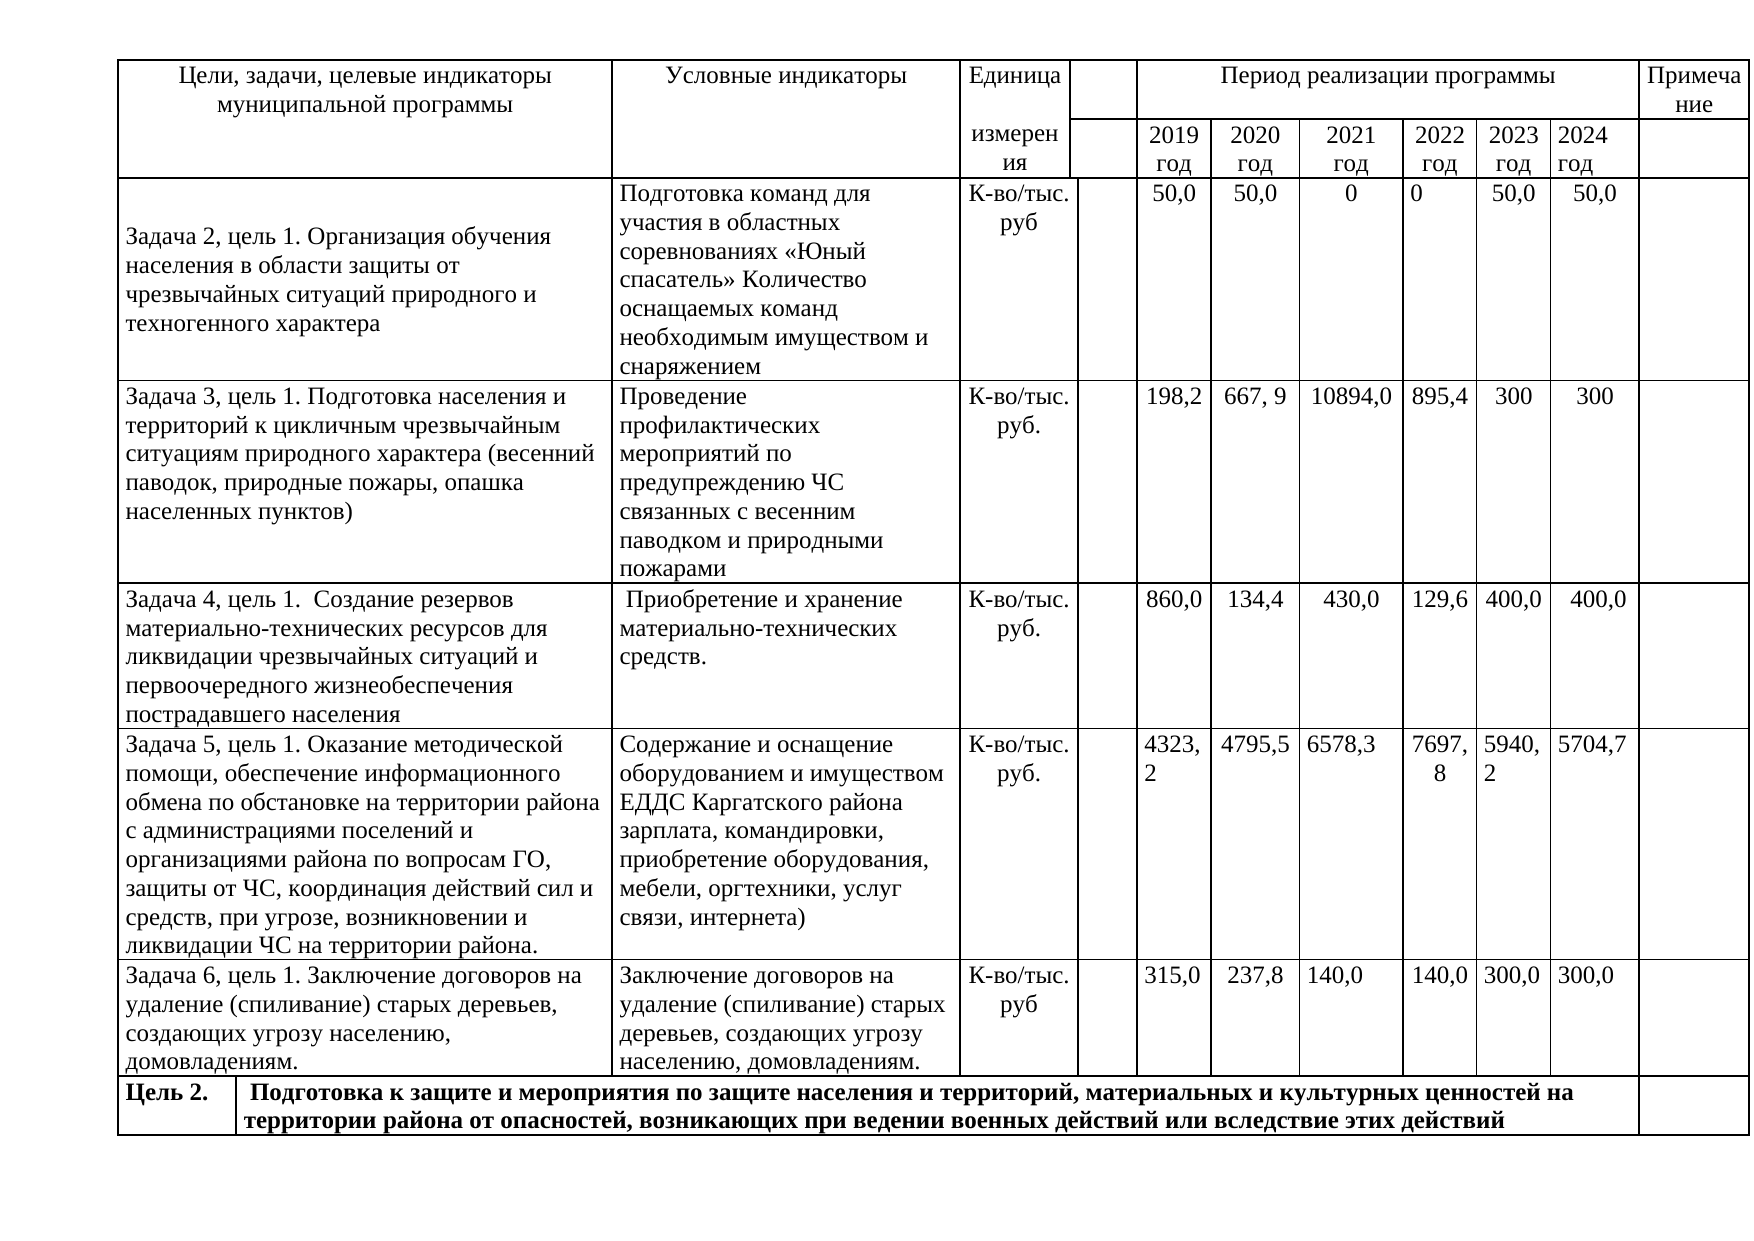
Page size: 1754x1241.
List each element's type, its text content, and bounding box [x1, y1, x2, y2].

table_cell [1079, 381, 1136, 582]
table_cell 50,0 [1138, 179, 1210, 379]
table_cell [1079, 960, 1136, 1075]
table_cell 6578,3 [1300, 729, 1402, 959]
table_cell [1640, 584, 1748, 728]
table_header Цели, задачи, целевые индикаторы муниципальной программы [119, 61, 611, 177]
table_cell 50,0 [1477, 179, 1550, 379]
table_cell [1640, 729, 1748, 959]
table_cell [1640, 120, 1748, 177]
table_cell Задача 6, цель 1. Заключение договоров на удаление (спиливание) старых деревьев, создающих угрозу населению, домовладениям. [119, 960, 611, 1075]
table_cell Приобретение и хранение материально-технических средств. [613, 584, 959, 728]
table_cell 2019 год [1138, 120, 1210, 177]
table_cell К-во/тыс. руб [961, 179, 1077, 379]
table_cell 2021 год [1300, 120, 1402, 177]
table_cell Задача 5, цель 1. Оказание методической помощи, обеспечение информационного обмена по обстановке на территории района с администрациями поселений и организациями района по вопросам ГО, защиты от ЧС, координация действий сил и средств, при угрозе, возникновении и ликвидации ЧС на территории района. [119, 729, 611, 959]
table_header Условные индикаторы [613, 61, 959, 177]
table_cell 198,2 [1138, 381, 1210, 582]
table_cell 140,0 [1404, 960, 1476, 1075]
table_cell 2024 год [1551, 120, 1638, 177]
table_cell [1640, 1077, 1748, 1134]
table_cell К-во/тыс. руб [961, 960, 1077, 1075]
table_cell 860,0 [1138, 584, 1210, 728]
table_cell [1640, 960, 1748, 1075]
table_cell 300 [1551, 381, 1638, 582]
table_cell 4323,2 [1138, 729, 1210, 959]
table_cell 300,0 [1551, 960, 1638, 1075]
table_cell 129,6 [1404, 584, 1476, 728]
table_cell Задача 2, цель 1. Организация обучения населения в области защиты от чрезвычайных ситуаций природного и техногенного характера [119, 179, 611, 379]
table_cell Задача 4, цель 1. Создание резервов материально-технических ресурсов для ликвидации чрезвычайных ситуаций и первоочередного жизнеобеспечения пострадавшего населения [119, 584, 611, 728]
table_cell 0 [1404, 179, 1476, 379]
table_header Период реализации программы [1138, 61, 1638, 118]
table_cell [1071, 120, 1136, 177]
table_cell 300 [1477, 381, 1550, 582]
table_cell 400,0 [1551, 584, 1638, 728]
table_cell 895,4 [1404, 381, 1476, 582]
table_cell Цель 2. [119, 1077, 235, 1134]
table_cell 0 [1300, 179, 1402, 379]
table_cell 2020 год [1212, 120, 1299, 177]
table_header Примечание [1640, 61, 1748, 118]
table_cell 430,0 [1300, 584, 1402, 728]
table_cell 2022 год [1404, 120, 1476, 177]
table_cell Содержание и оснащение оборудованием и имуществом ЕДДС Каргатского района зарплата, командировки, приобретение оборудования, мебели, оргтехники, услуг связи, интернета) [613, 729, 959, 959]
table_cell 140,0 [1300, 960, 1402, 1075]
table_cell [1640, 381, 1748, 582]
table_cell К-во/тыс. руб. [961, 584, 1077, 728]
table_cell 134,4 [1212, 584, 1299, 728]
table_cell 50,0 [1551, 179, 1638, 379]
table_cell Подготовка к защите и мероприятия по защите населения и территорий, материальных и культурных ценностей на территории района от опасностей, возникающих при ведении военных действий или вследствие этих действий [237, 1077, 1638, 1134]
table_cell Задача 3, цель 1. Подготовка населения и территорий к цикличным чрезвычайным ситуациям природного характера (весенний паводок, природные пожары, опашка населенных пунктов) [119, 381, 611, 582]
table_cell [1640, 179, 1748, 379]
table_header [1071, 61, 1136, 118]
table_cell [1079, 179, 1136, 379]
table_cell 7697,8 [1404, 729, 1476, 959]
table_cell [1079, 729, 1136, 959]
table_cell 667, 9 [1212, 381, 1299, 582]
table_cell 400,0 [1477, 584, 1550, 728]
table_cell 50,0 [1212, 179, 1299, 379]
table_cell Подготовка команд для участия в областных соревнованиях «Юный спасатель» Количество оснащаемых команд необходимым имуществом и снаряжением [613, 179, 959, 379]
table_header Единица измерения [961, 61, 1069, 177]
table_cell 4795,5 [1212, 729, 1299, 959]
table_cell Заключение договоров на удаление (спиливание) старых деревьев, создающих угрозу населению, домовладениям. [613, 960, 959, 1075]
table_cell К-во/тыс. руб. [961, 729, 1077, 959]
table_cell [1079, 584, 1136, 728]
table_cell 300,0 [1477, 960, 1550, 1075]
table_cell 10894,0 [1300, 381, 1402, 582]
table_cell Проведение профилактических мероприятий по предупреждению ЧС связанных с весенним паводком и природными пожарами [613, 381, 959, 582]
table_cell 2023 год [1477, 120, 1550, 177]
table_cell 237,8 [1212, 960, 1299, 1075]
table_cell 5940,2 [1477, 729, 1550, 959]
table_cell К-во/тыс. руб. [961, 381, 1077, 582]
table_cell 5704,7 [1551, 729, 1638, 959]
table_cell 315,0 [1138, 960, 1210, 1075]
